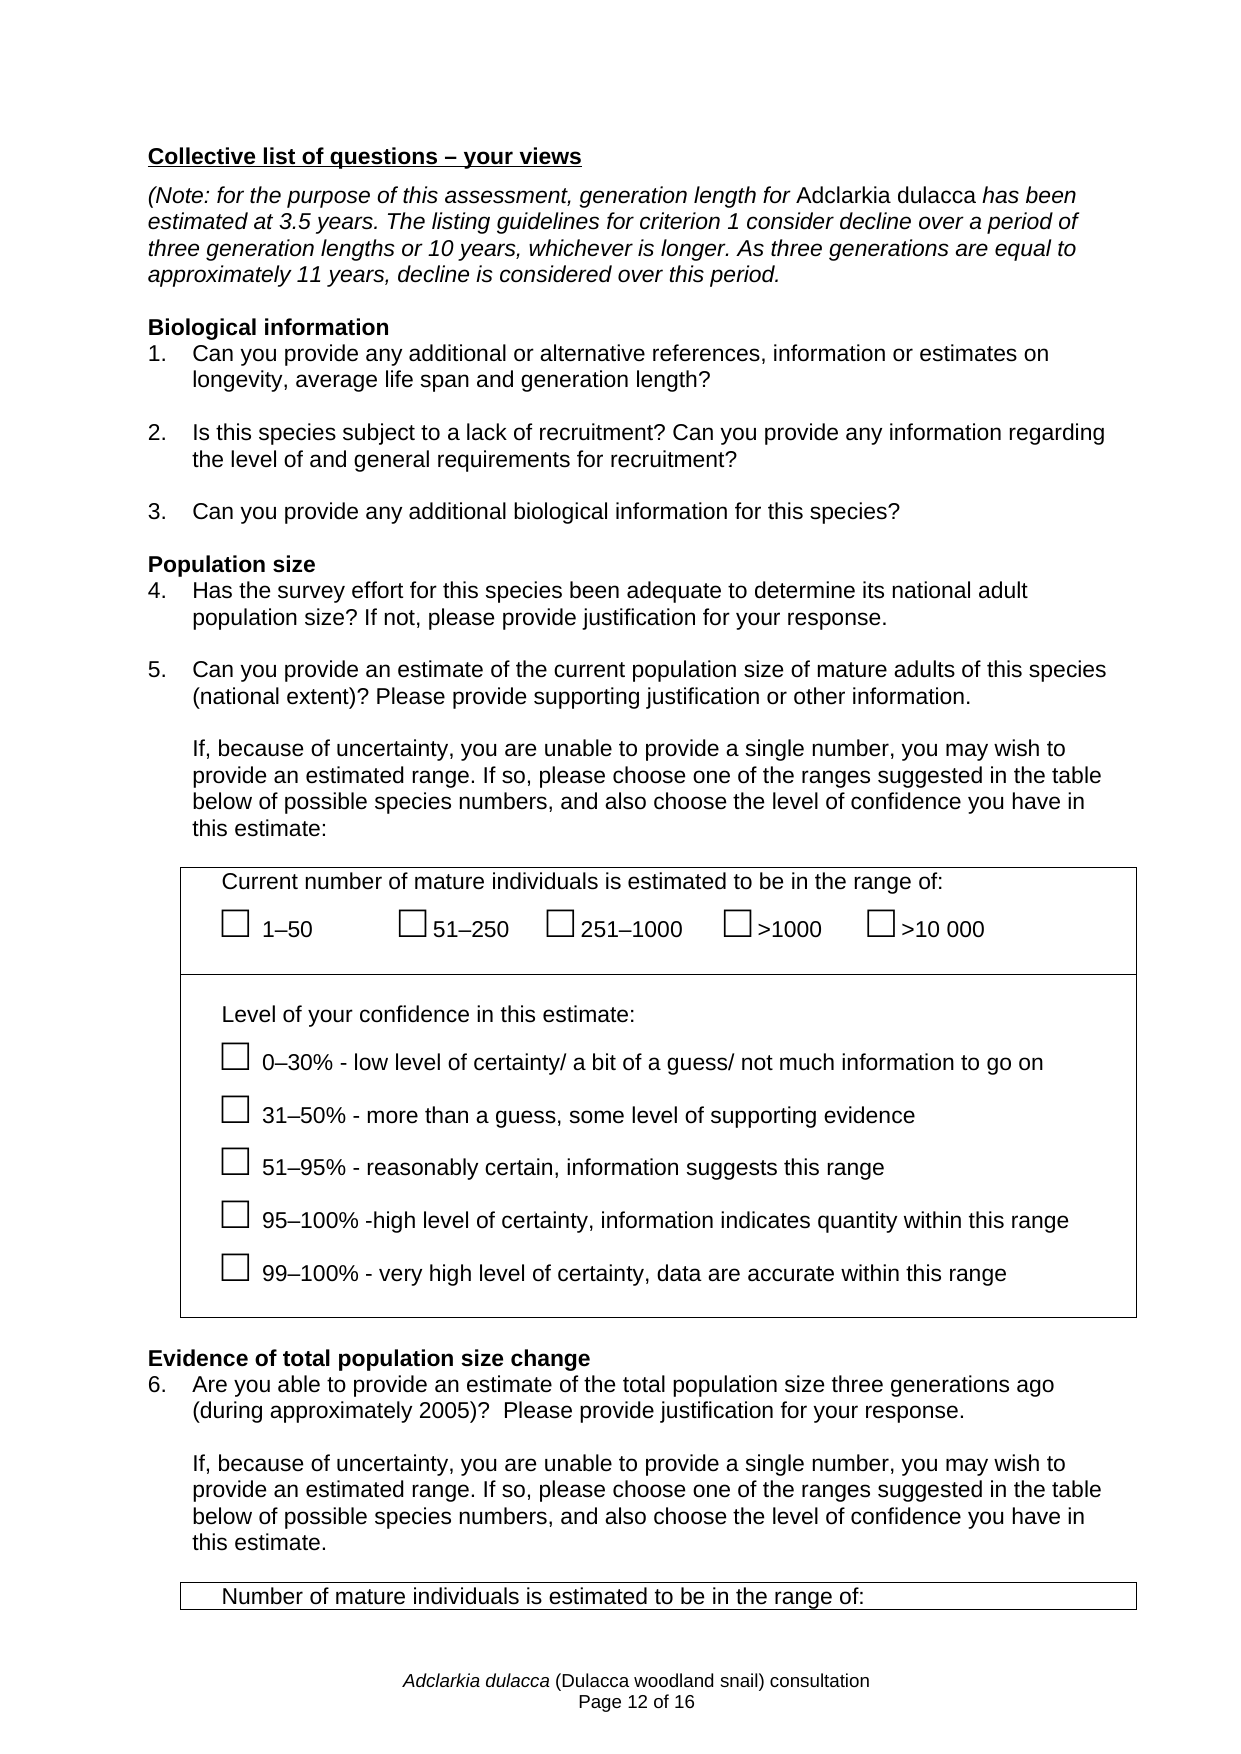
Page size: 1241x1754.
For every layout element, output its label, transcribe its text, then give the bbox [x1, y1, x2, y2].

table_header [181, 1583, 1136, 1609]
text Population size [148, 551, 1125, 577]
list Are you able to provide an estimate of the total population size three generations ago (during approximately 2005)? Please provide justification for your response. [148, 1371, 1125, 1424]
list Can you provide any additional or alternative references, information or estimates on longevity, average life span and generation length? [148, 340, 1125, 393]
text Collective list of questions – your views [148, 143, 1125, 169]
list Is this species subject to a lack of recruitment? Can you provide any information regarding the level of and general requirements for recruitment? [148, 419, 1125, 472]
list Has the survey effort for this species been adequate to determine its national adult population size? If not, please provide justification for your response. [148, 577, 1125, 630]
text If, because of uncertainty, you are unable to provide a single number, you may wish to provide an estimated range. If so, please choose one of the ranges suggested in the table below of possible species numbers, and also choose the level of confidence you have in this estimate. [192, 1450, 1125, 1556]
text Evidence of total population size change [148, 1345, 1125, 1371]
table_header Current number of mature individuals is estimated to be in the range of: □ 1–50 □ 51–250 □ 251–1000 □ >1000 □ >10 000 [181, 868, 1136, 974]
text If, because of uncertainty, you are unable to provide a single number, you may wish to provide an estimated range. If so, please choose one of the ranges suggested in the table below of possible species numbers, and also choose the level of confidence you have in this estimate: [192, 735, 1125, 841]
text (Note: for the purpose of this assessment, generation length for Adclarkia dulacca has been estimated at 3.5 years. The listing guidelines for criterion 1 consider decline over a period of three generation lengths or 10 years, whichever is longer. As three generations are equal to approximately 11 years, decline is considered over this period. [148, 182, 1125, 287]
text Biological information [148, 314, 1125, 340]
list Can you provide any additional biological information for this species? [148, 498, 1125, 524]
list Can you provide an estimate of the current population size of mature adults of this species (national extent)? Please provide supporting justification or other information. [148, 656, 1125, 709]
